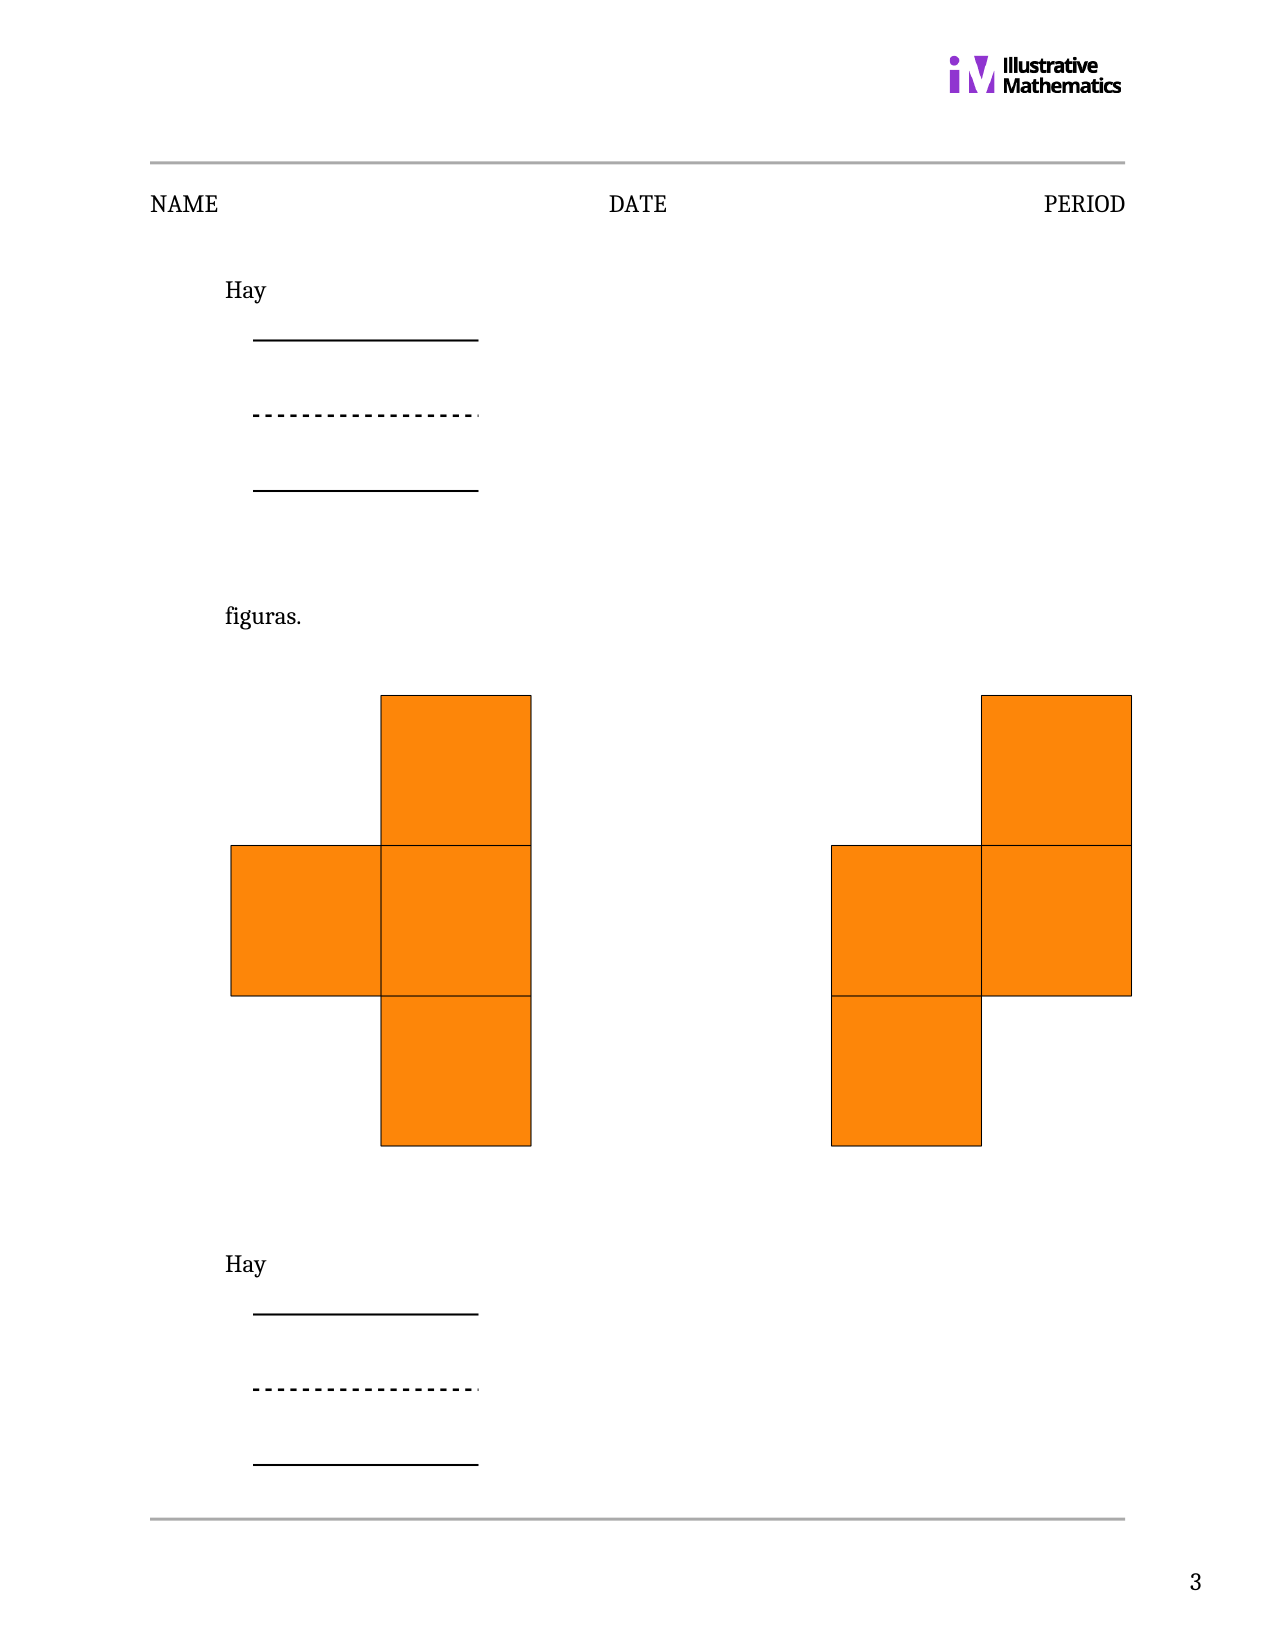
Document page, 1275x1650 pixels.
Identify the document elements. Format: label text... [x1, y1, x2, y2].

list figuras. [175, 516, 1125, 631]
picture [243, 325, 488, 506]
picture [949, 55, 1121, 93]
list Hay [175, 1164, 1125, 1279]
picture [243, 1300, 488, 1480]
picture [193, 680, 1169, 1161]
list Hay [175, 247, 1125, 305]
